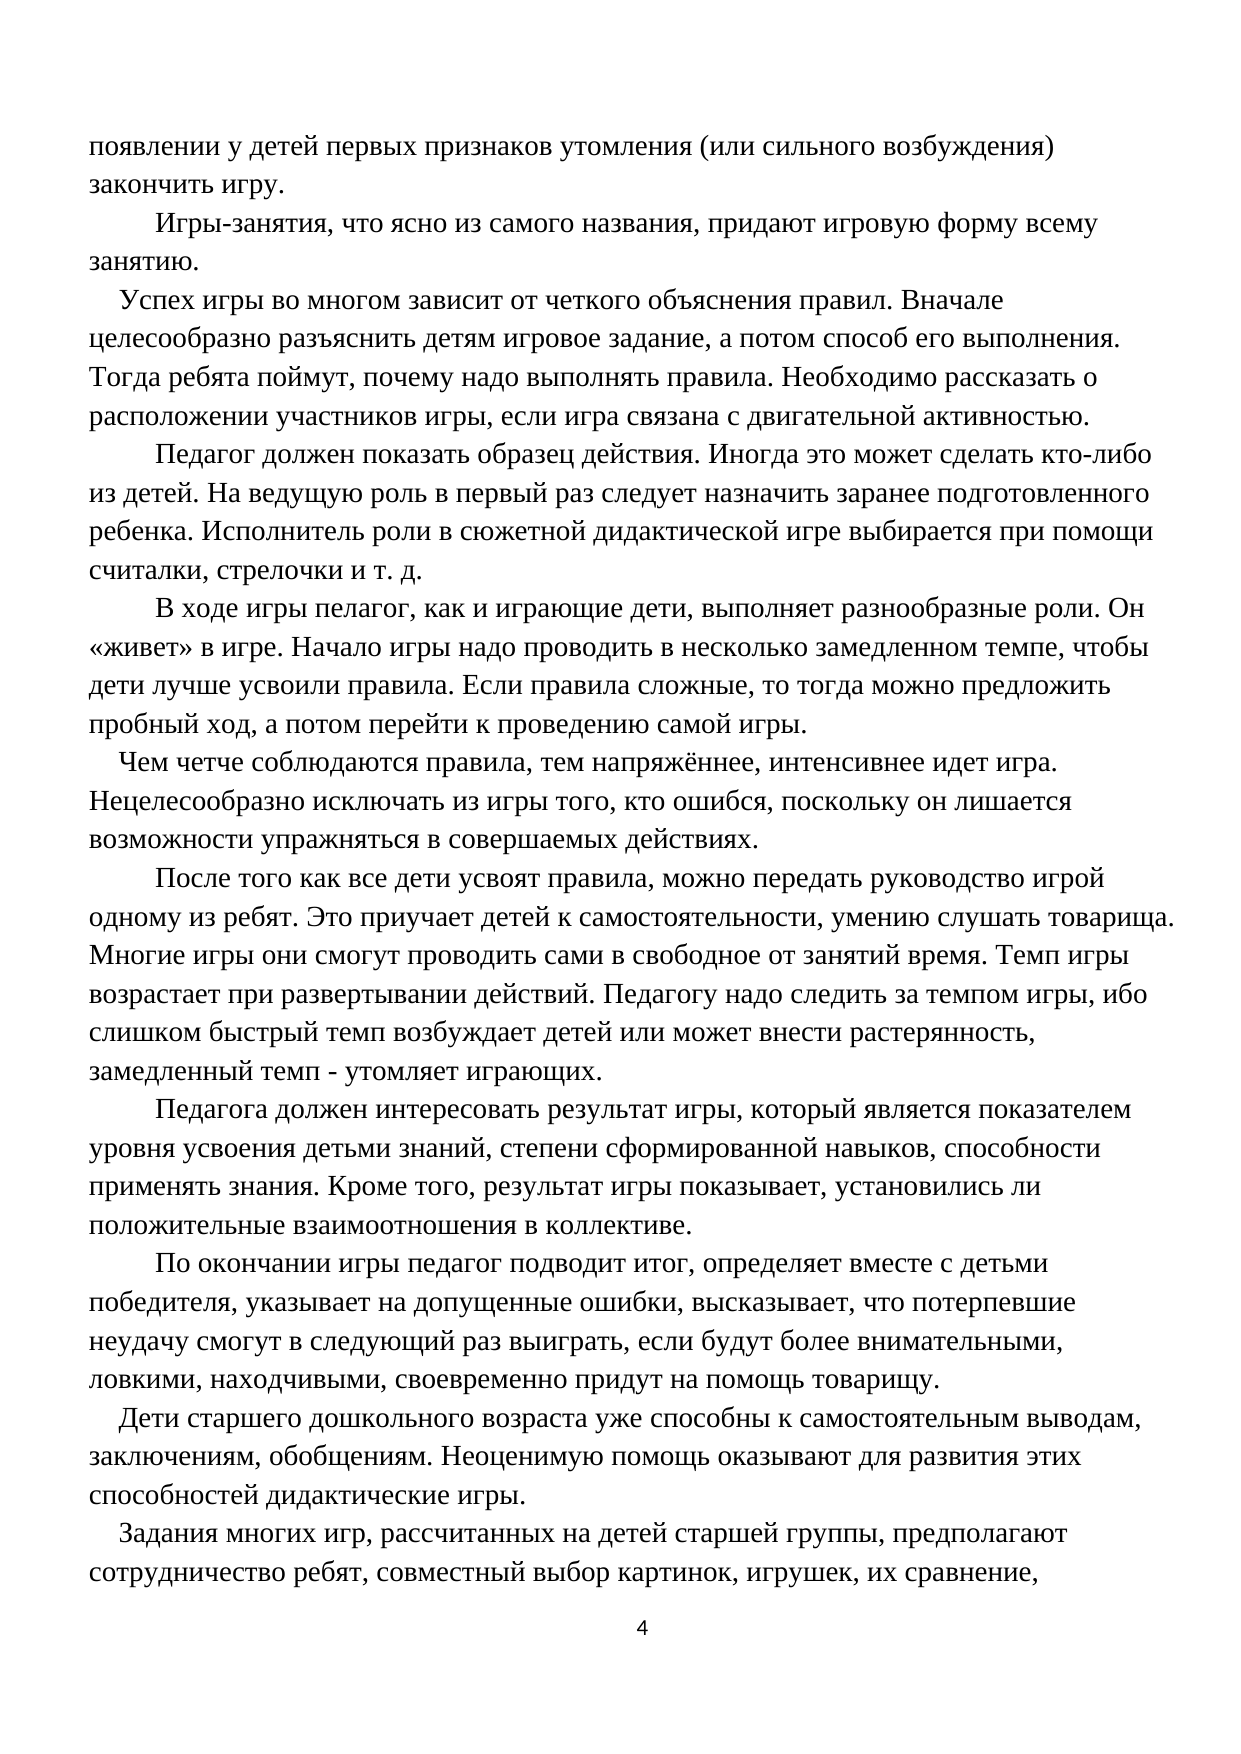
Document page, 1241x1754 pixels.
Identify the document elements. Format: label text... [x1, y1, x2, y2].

text Чем четче соблюдаются правила, тем напряжённее, интенсивнее идет игра. Нецелесообразно исключать из игры того, кто ошибся, поскольку он лишается возможности упражняться в совершаемых действиях. [89, 744, 1181, 855]
text Дети старшего дошкольного возраста уже способны к самостоятельным выводам, заключениям, обобщениям. Неоценимую помощь оказывают для развития этих способностей дидактические игры. [89, 1400, 1181, 1510]
text Игры-занятия, что ясно из самого названия, придают игровую форму всему занятию. [89, 205, 1181, 277]
text Педагога должен интересовать результат игры, который является показателем уровня усвоения детьми знаний, степени сформированной навыков, способности применять знания. Кроме того, результат игры показывает, установились ли положительные взаимоотношения в коллективе. [89, 1091, 1181, 1241]
text Успех игры во многом зависит от четкого объяснения правил. Вначале целесообразно разъяснить детям игровое задание, а потом способ его выполнения. Тогда ребята поймут, почему надо выполнять правила. Необходимо рассказать о расположении участников игры, если игра связана с двигательной активностью. [89, 282, 1181, 431]
text В ходе игры пелагог, как и играющие дети, выполняет разнообразные роли. Он «живет» в игре. Начало игры надо проводить в несколько замедленном темпе, чтобы дети лучше усвоили правила. Если правила сложные, то тогда можно предложить пробный ход, а потом перейти к проведению самой игры. [89, 590, 1181, 739]
text После того как все дети усвоят правила, можно передать руководство игрой одному из ребят. Это приучает детей к самостоятельности, умению слушать товарища. Многие игры они смогут проводить сами в свободное от занятий время. Темп игры возрастает при развертывании действий. Педагогу надо следить за темпом игры, ибо слишком быстрый темп возбуждает детей или может внести растерянность, замедленный темп - утомляет играющих. [89, 860, 1181, 1086]
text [89, 1515, 1181, 1587]
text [89, 128, 1181, 200]
text По окончании игры педагог подводит итог, определяет вместе с детьми победителя, указывает на допущенные ошибки, высказывает, что потерпевшие неудачу смогут в следующий раз выиграть, если будут более внимательными, ловкими, находчивыми, своевременно придут на помощь товарищу. [89, 1246, 1181, 1395]
text Педагог должен показать образец действия. Иногда это может сделать кто-либо из детей. На ведущую роль в первый раз следует назначить заранее подготовленного ребенка. Исполнитель роли в сюжетной дидактической игре выбирается при помощи считалки, стрелочки и т. д. [89, 436, 1181, 585]
